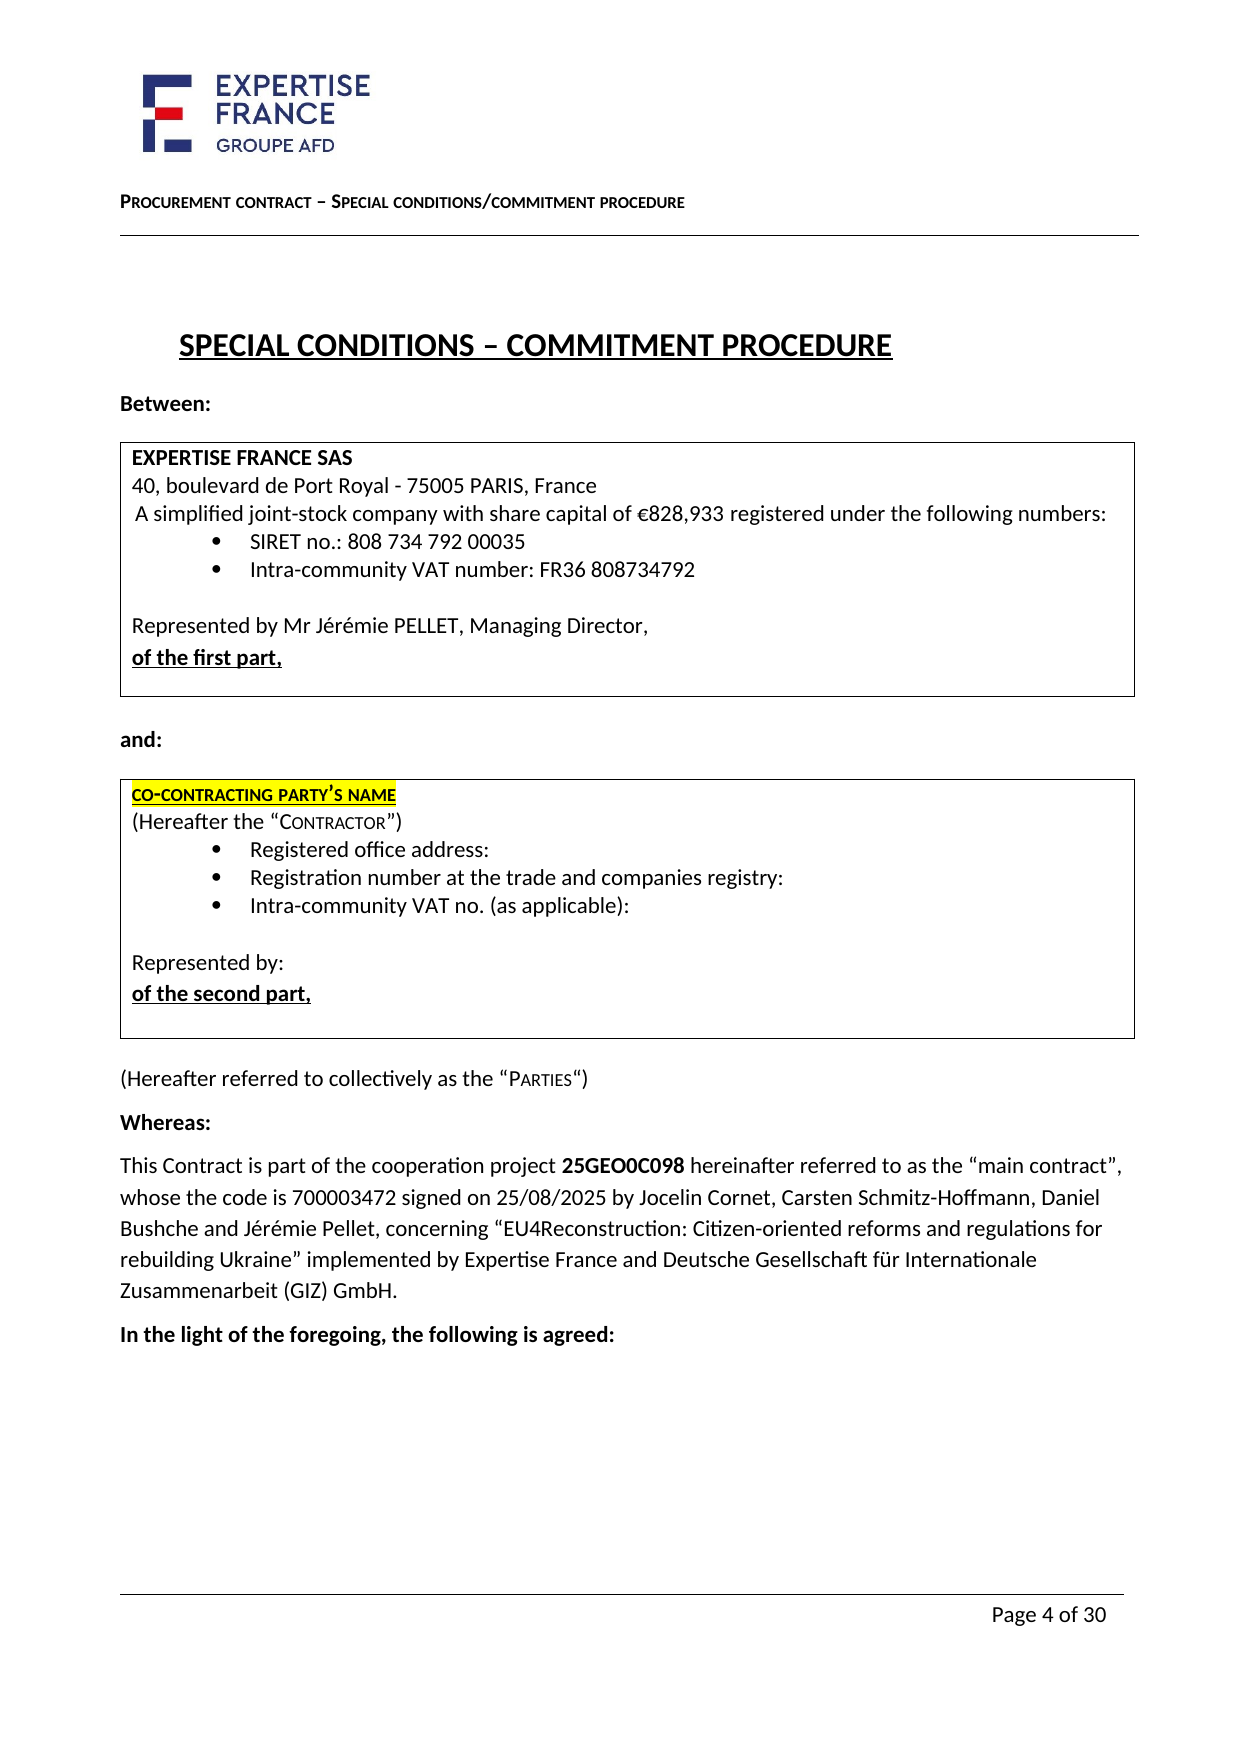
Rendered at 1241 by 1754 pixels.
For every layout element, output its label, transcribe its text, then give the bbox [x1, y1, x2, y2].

text (Hereafter referred to collectively as the “Parties“) [120, 1064, 1135, 1092]
table_header co-contracting party’s name (Hereafter the “Contractor”) Registered office address: Registration number at the trade and companies registry: Intra-community VAT no. (as applicable): Represented by: of the second part, [121, 780, 1134, 1038]
text Whereas: [120, 1105, 1135, 1136]
text In the light of the foregoing, the following is agreed: [120, 1317, 1135, 1348]
table_header EXPERTISE FRANCE SAS 40, boulevard de Port Royal - 75005 PARIS, France A simplified joint-stock company with share capital of €828,933 registered under the following numbers: SIRET no.: 808 734 792 00035 Intra-community VAT number: FR36 808734792 Represented by Mr Jérémie PELLET, Managing Director, of the first part, [121, 443, 1134, 696]
text special conditions – commitment procedure [179, 323, 1135, 364]
text Between: [120, 389, 1135, 417]
picture [120, 41, 397, 183]
text and: [120, 722, 1135, 753]
text This Contract is part of the cooperation project 25GEO0C098 hereinafter referred to as the “main contract”, whose the code is 700003472 signed on 25/08/2025 by Jocelin Cornet, Carsten Schmitz-Hoffmann, Daniel Bushche and Jérémie Pellet, concerning “EU4Reconstruction: Citizen-oriented reforms and regulations for rebuilding Ukraine” implemented by Expertise France and Deutsche Gesellschaft für Internationale Zusammenarbeit (GIZ) GmbH. [120, 1148, 1135, 1305]
